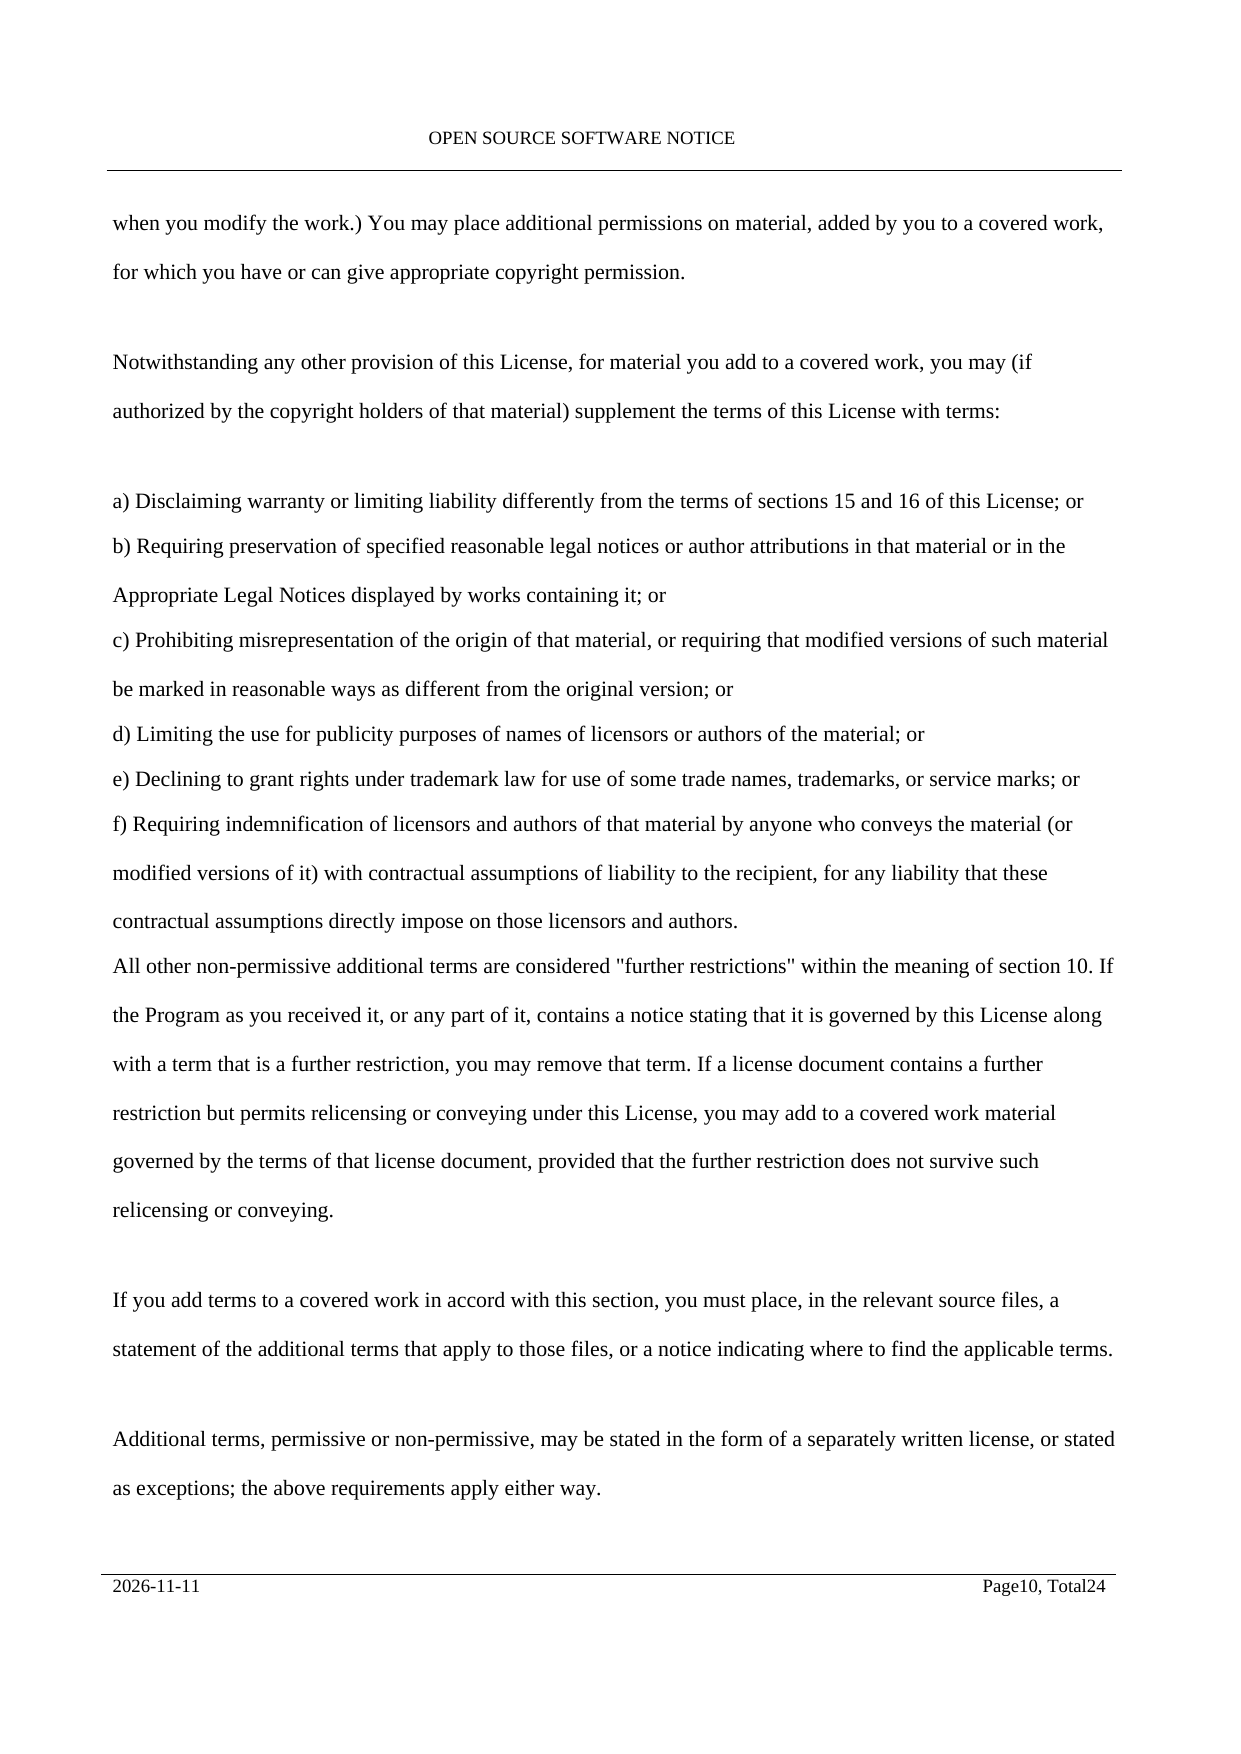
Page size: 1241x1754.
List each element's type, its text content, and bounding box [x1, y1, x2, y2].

text d) Limiting the use for publicity purposes of names of licensors or authors of the material; or [112, 717, 1128, 749]
text Additional terms, permissive or non-permissive, may be stated in the form of a separately written license, or stated as exceptions; the above requirements apply either way. [112, 1423, 1128, 1504]
text Notwithstanding any other provision of this License, for material you add to a covered work, you may (if authorized by the copyright holders of that material) supplement the terms of this License with terms: [112, 345, 1128, 427]
text All other non-permissive additional terms are considered "further restrictions" within the meaning of section 10. If the Program as you received it, or any part of it, contains a notice stating that it is governed by this License along with a term that is a further restriction, you may remove that term. If a license document contains a further restriction but permits relicensing or conveying under this License, you may add to a covered work material governed by the terms of that license document, provided that the further restriction does not survive such relicensing or conveying. [112, 950, 1128, 1226]
text b) Requiring preservation of specified reasonable legal notices or author attributions in that material or in the Appropriate Legal Notices displayed by works containing it; or [112, 529, 1128, 611]
text e) Declining to grant rights under trademark law for use of some trade names, trademarks, or service marks; or [112, 762, 1128, 795]
text c) Prohibiting misrepresentation of the origin of that material, or requiring that modified versions of such material be marked in reasonable ways as different from the original version; or [112, 623, 1128, 704]
text a) Disclaiming warranty or limiting liability differently from the terms of sections 15 and 16 of this License; or [112, 484, 1128, 517]
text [112, 206, 1128, 288]
text If you add terms to a covered work in accord with this section, you must place, in the relevant source files, a statement of the additional terms that apply to those files, or a notice indicating where to find the applicable terms. [112, 1284, 1128, 1365]
text f) Requiring indemnification of licensors and authors of that material by anyone who conveys the material (or modified versions of it) with contractual assumptions of liability to the recipient, for any liability that these contractual assumptions directly impose on those licensors and authors. [112, 807, 1128, 937]
